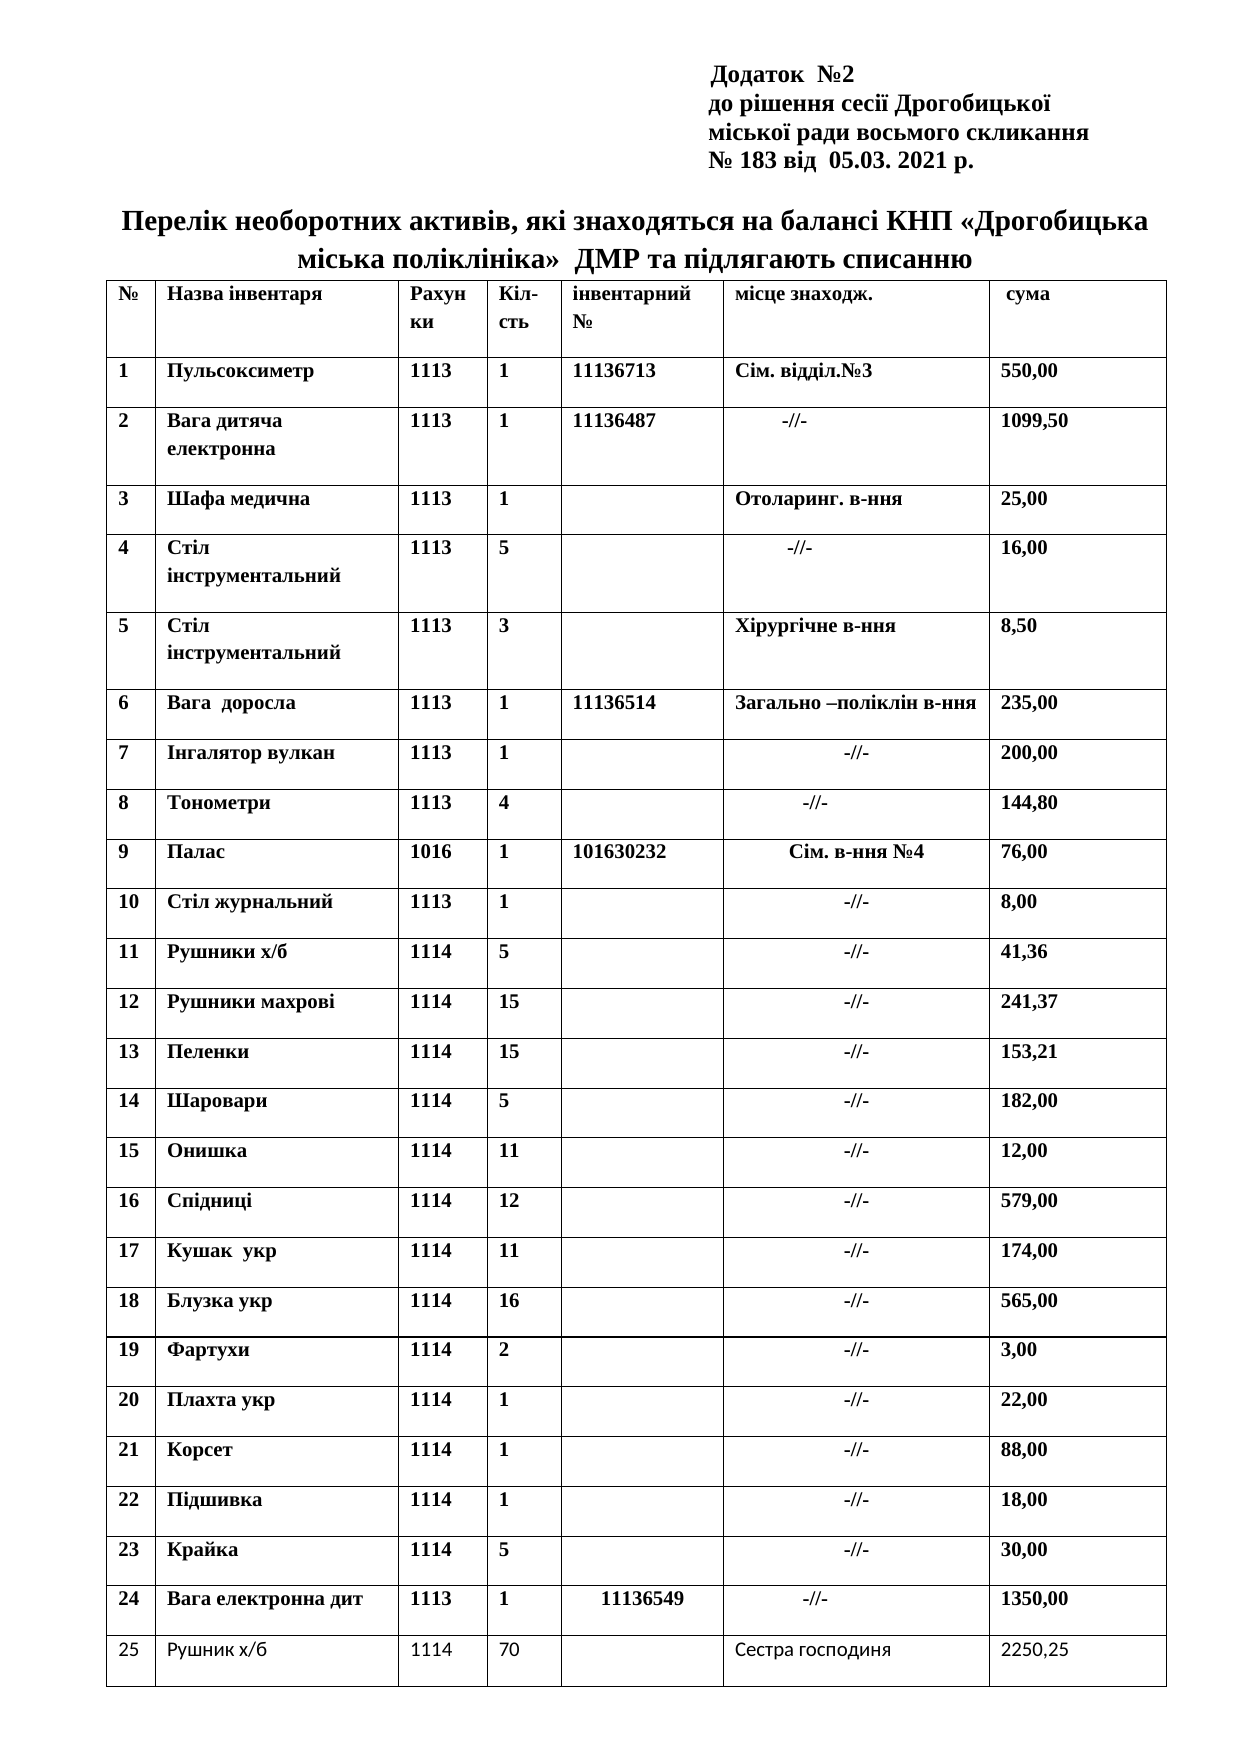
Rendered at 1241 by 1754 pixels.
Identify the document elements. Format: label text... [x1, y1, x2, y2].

table_cell 1114 [399, 1636, 487, 1686]
table_cell Корсет [156, 1437, 398, 1486]
table_cell [562, 740, 723, 789]
table_cell Сім. в-ння №4 [724, 840, 989, 888]
table_cell 1 [488, 408, 561, 484]
table_cell 1114 [399, 989, 487, 1038]
table_cell [562, 1537, 723, 1585]
table_cell 9 [107, 840, 155, 888]
table_cell 1 [488, 740, 561, 789]
table_cell Пеленки [156, 1039, 398, 1087]
table_cell 1113 [399, 889, 487, 938]
table_cell 1 [488, 1586, 561, 1635]
table_cell 19 [107, 1338, 155, 1386]
table_cell -//- [724, 740, 989, 789]
table_cell [562, 1039, 723, 1087]
table_cell 565,00 [990, 1288, 1166, 1336]
table_cell 1113 [399, 790, 487, 838]
table_cell -//- [724, 1537, 989, 1585]
table_cell 7 [107, 740, 155, 789]
table_header Назва інвентаря [156, 281, 398, 357]
table_cell 1114 [399, 1537, 487, 1585]
table_cell 21 [107, 1437, 155, 1486]
table_cell [562, 1338, 723, 1386]
table_cell 16 [488, 1288, 561, 1336]
table_cell 1 [488, 358, 561, 407]
table_cell [562, 1138, 723, 1187]
table_cell 5 [488, 939, 561, 988]
table_cell 12,00 [990, 1138, 1166, 1187]
table_cell 11136713 [562, 358, 723, 407]
table_cell 88,00 [990, 1437, 1166, 1486]
table_cell Підшивка [156, 1487, 398, 1536]
table_cell Шаровари [156, 1089, 398, 1137]
table_cell [562, 1487, 723, 1536]
table_cell -//- [724, 1437, 989, 1486]
table_cell 2250,25 [990, 1636, 1166, 1686]
table_cell 101630232 [562, 840, 723, 888]
table_cell 1114 [399, 1387, 487, 1436]
table_cell [562, 939, 723, 988]
table_cell -//- [724, 1338, 989, 1386]
table_cell 2 [107, 408, 155, 484]
table_cell 70 [488, 1636, 561, 1686]
table_cell 1114 [399, 1487, 487, 1536]
table_cell Вага доросла [156, 690, 398, 739]
text № 183 від 05.03. 2021 р. [708, 145, 1152, 174]
table_cell [562, 790, 723, 838]
table_cell 11 [107, 939, 155, 988]
table_cell 24 [107, 1586, 155, 1635]
table_cell 3 [107, 486, 155, 534]
table_cell -//- [724, 408, 989, 484]
table_cell 25 [107, 1636, 155, 1686]
table_cell 8,50 [990, 613, 1166, 689]
table_cell -//- [724, 889, 989, 938]
table_cell 41,36 [990, 939, 1166, 988]
table_cell [562, 613, 723, 689]
table_cell Рушник х/б [156, 1636, 398, 1686]
table_cell 1114 [399, 1238, 487, 1287]
table_cell 182,00 [990, 1089, 1166, 1137]
table_cell 11 [488, 1138, 561, 1187]
table_cell 14 [107, 1089, 155, 1137]
table_cell -//- [724, 790, 989, 838]
table_cell Інгалятор вулкан [156, 740, 398, 789]
table_cell Блузка укр [156, 1288, 398, 1336]
table_cell -//- [724, 1238, 989, 1287]
table_cell -//- [724, 1039, 989, 1087]
table_cell -//- [724, 1387, 989, 1436]
table_cell 15 [488, 989, 561, 1038]
table_cell Плахта укр [156, 1387, 398, 1436]
table_cell 144,80 [990, 790, 1166, 838]
table_cell [562, 535, 723, 612]
table_header Кіл-сть [488, 281, 561, 357]
table_cell 579,00 [990, 1188, 1166, 1237]
table_cell 16 [107, 1188, 155, 1237]
table_cell 10 [107, 889, 155, 938]
table_cell -//- [724, 939, 989, 988]
text Додаток №2 [339, 59, 1152, 88]
table_cell 13 [107, 1039, 155, 1087]
table_cell Сестра господиня [724, 1636, 989, 1686]
table_cell Отоларинг. в-ння [724, 486, 989, 534]
table_cell -//- [724, 1188, 989, 1237]
table_cell 1114 [399, 1437, 487, 1486]
table_cell 241,37 [990, 989, 1166, 1038]
table_cell 18 [107, 1288, 155, 1336]
table_cell -//- [724, 1288, 989, 1336]
table_cell 8,00 [990, 889, 1166, 938]
table_cell 1114 [399, 1288, 487, 1336]
table_cell 200,00 [990, 740, 1166, 789]
table_cell 1114 [399, 1338, 487, 1386]
table_cell Пульсоксиметр [156, 358, 398, 407]
table_cell [562, 486, 723, 534]
table_cell 1350,00 [990, 1586, 1166, 1635]
table_cell 6 [107, 690, 155, 739]
table_cell 1113 [399, 358, 487, 407]
table_cell 12 [107, 989, 155, 1038]
table_header місце знаходж. [724, 281, 989, 357]
table_cell -//- [724, 1586, 989, 1635]
table_cell [562, 989, 723, 1038]
table_cell 1099,50 [990, 408, 1166, 484]
table_cell [562, 1437, 723, 1486]
table_cell 4 [488, 790, 561, 838]
table_cell 1114 [399, 1039, 487, 1087]
table_cell 11136514 [562, 690, 723, 739]
table_cell 1114 [399, 939, 487, 988]
table_cell 1114 [399, 1089, 487, 1137]
table_cell -//- [724, 1138, 989, 1187]
table_cell 1 [488, 1387, 561, 1436]
table_header сума [990, 281, 1166, 357]
table_cell 1016 [399, 840, 487, 888]
table_cell Вага електронна дит [156, 1586, 398, 1635]
text Перелік необоротних активів, які знаходяться на балансі КНП «Дрогобицька міська поліклініка» ДМР та підлягають списанню [118, 203, 1152, 275]
table_cell -//- [724, 535, 989, 612]
table_cell 153,21 [990, 1039, 1166, 1087]
table_cell 1113 [399, 408, 487, 484]
table_cell 5 [488, 535, 561, 612]
table_cell 1113 [399, 613, 487, 689]
table_cell Рушники х/б [156, 939, 398, 988]
table_cell [562, 1188, 723, 1237]
table_cell Кушак укр [156, 1238, 398, 1287]
table_cell 1114 [399, 1138, 487, 1187]
table_cell -//- [724, 989, 989, 1038]
table_cell Стіл інструментальний [156, 535, 398, 612]
table_cell 11136549 [562, 1586, 723, 1635]
table_cell 16,00 [990, 535, 1166, 612]
table_cell 2 [488, 1338, 561, 1386]
table_cell Рушники махрові [156, 989, 398, 1038]
table_cell Хірургічне в-ння [724, 613, 989, 689]
table_cell Стіл журнальний [156, 889, 398, 938]
table_cell 11136487 [562, 408, 723, 484]
table_cell 1 [488, 486, 561, 534]
table_cell 5 [488, 1089, 561, 1137]
table_cell [562, 1238, 723, 1287]
table_cell Сім. відділ.№3 [724, 358, 989, 407]
table_cell 5 [488, 1537, 561, 1585]
table_cell Вага дитяча електронна [156, 408, 398, 484]
table_cell 1 [488, 690, 561, 739]
table_cell 174,00 [990, 1238, 1166, 1287]
table_cell 8 [107, 790, 155, 838]
table_cell 76,00 [990, 840, 1166, 888]
table_cell 1113 [399, 690, 487, 739]
table_cell 23 [107, 1537, 155, 1585]
table_cell 1114 [399, 1188, 487, 1237]
table_cell 1113 [399, 535, 487, 612]
table_header № [107, 281, 155, 357]
table_cell Онишка [156, 1138, 398, 1187]
table_cell [562, 1387, 723, 1436]
table_cell -//- [724, 1089, 989, 1137]
text до рішення сесії Дрогобицької міської ради восьмого скликання [708, 88, 1152, 145]
table_cell Спідниці [156, 1188, 398, 1237]
table_cell 3 [488, 613, 561, 689]
table_cell 22,00 [990, 1387, 1166, 1436]
table_cell 11 [488, 1238, 561, 1287]
table_cell 550,00 [990, 358, 1166, 407]
table_cell 15 [488, 1039, 561, 1087]
table_cell Палас [156, 840, 398, 888]
table_cell 1113 [399, 486, 487, 534]
table_cell 4 [107, 535, 155, 612]
table_cell 3,00 [990, 1338, 1166, 1386]
table_cell 1 [488, 889, 561, 938]
table_cell 1113 [399, 1586, 487, 1635]
table_cell 1 [488, 840, 561, 888]
table_cell 25,00 [990, 486, 1166, 534]
table_cell [562, 1288, 723, 1336]
table_cell Загально –поліклін в-ння [724, 690, 989, 739]
table_cell 20 [107, 1387, 155, 1436]
table_cell Шафа медична [156, 486, 398, 534]
table_cell [562, 889, 723, 938]
table_cell 30,00 [990, 1537, 1166, 1585]
table_cell 15 [107, 1138, 155, 1187]
table_cell 18,00 [990, 1487, 1166, 1536]
table_cell Стіл інструментальний [156, 613, 398, 689]
table_cell [562, 1636, 723, 1686]
table_header Рахунки [399, 281, 487, 357]
table_cell 235,00 [990, 690, 1166, 739]
table_cell -//- [724, 1487, 989, 1536]
table_header інвентарний № [562, 281, 723, 357]
table_cell 22 [107, 1487, 155, 1536]
table_cell [562, 1089, 723, 1137]
table_cell 1 [107, 358, 155, 407]
table_cell 1113 [399, 740, 487, 789]
table_cell Крайка [156, 1537, 398, 1585]
table_cell 12 [488, 1188, 561, 1237]
table_cell Фартухи [156, 1338, 398, 1386]
table_cell 5 [107, 613, 155, 689]
table_cell 1 [488, 1437, 561, 1486]
table_cell 1 [488, 1487, 561, 1536]
table_cell Тонометри [156, 790, 398, 838]
table_cell 17 [107, 1238, 155, 1287]
